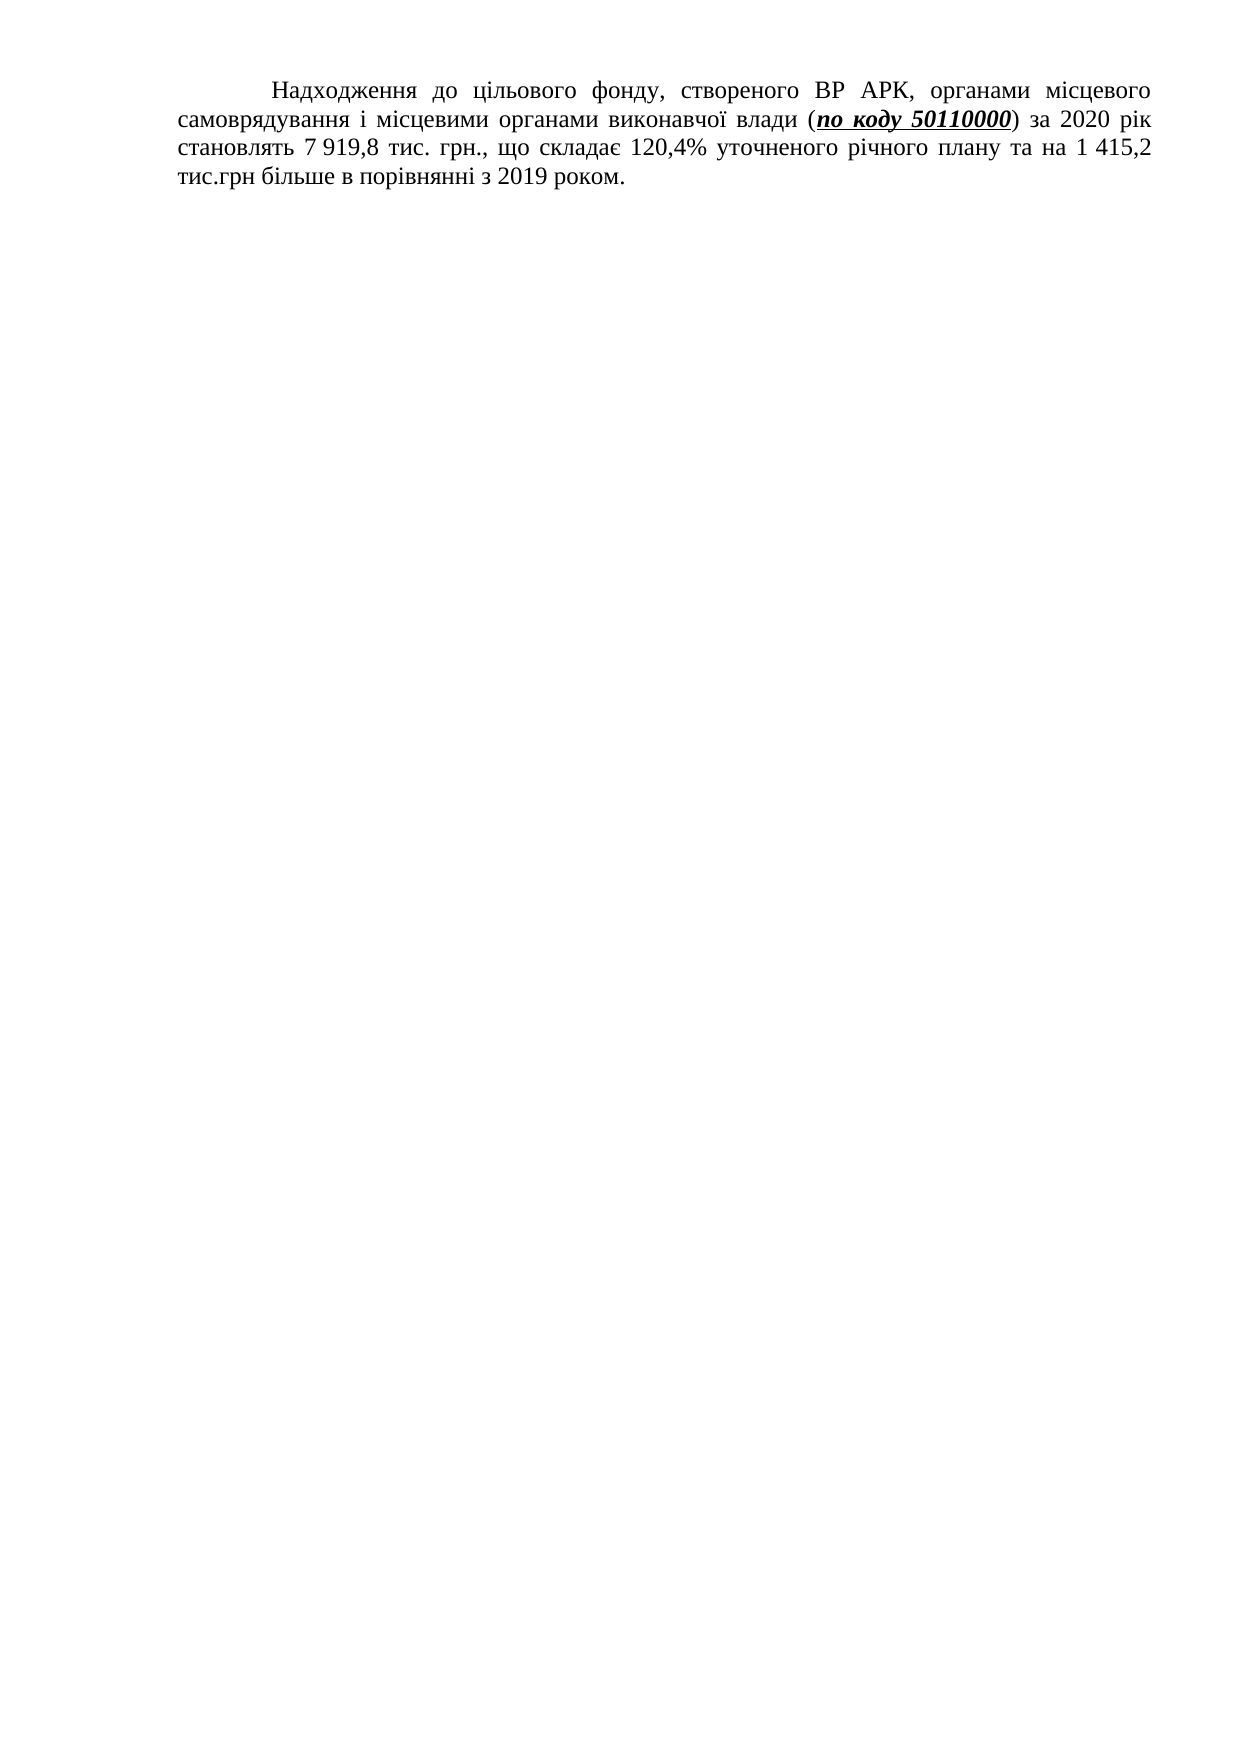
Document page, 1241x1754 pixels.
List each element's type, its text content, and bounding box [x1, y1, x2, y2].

text Надходження до цільового фонду, створеного ВР АРК, органами місцевого самоврядування і місцевими органами виконавчої влади (по коду 50110000) за 2020 рік становлять 7 919,8 тис. грн., що складає 120,4% уточненого річного плану та на 1 415,2 тис.грн більше в порівнянні з 2019 роком. [177, 75, 1152, 190]
